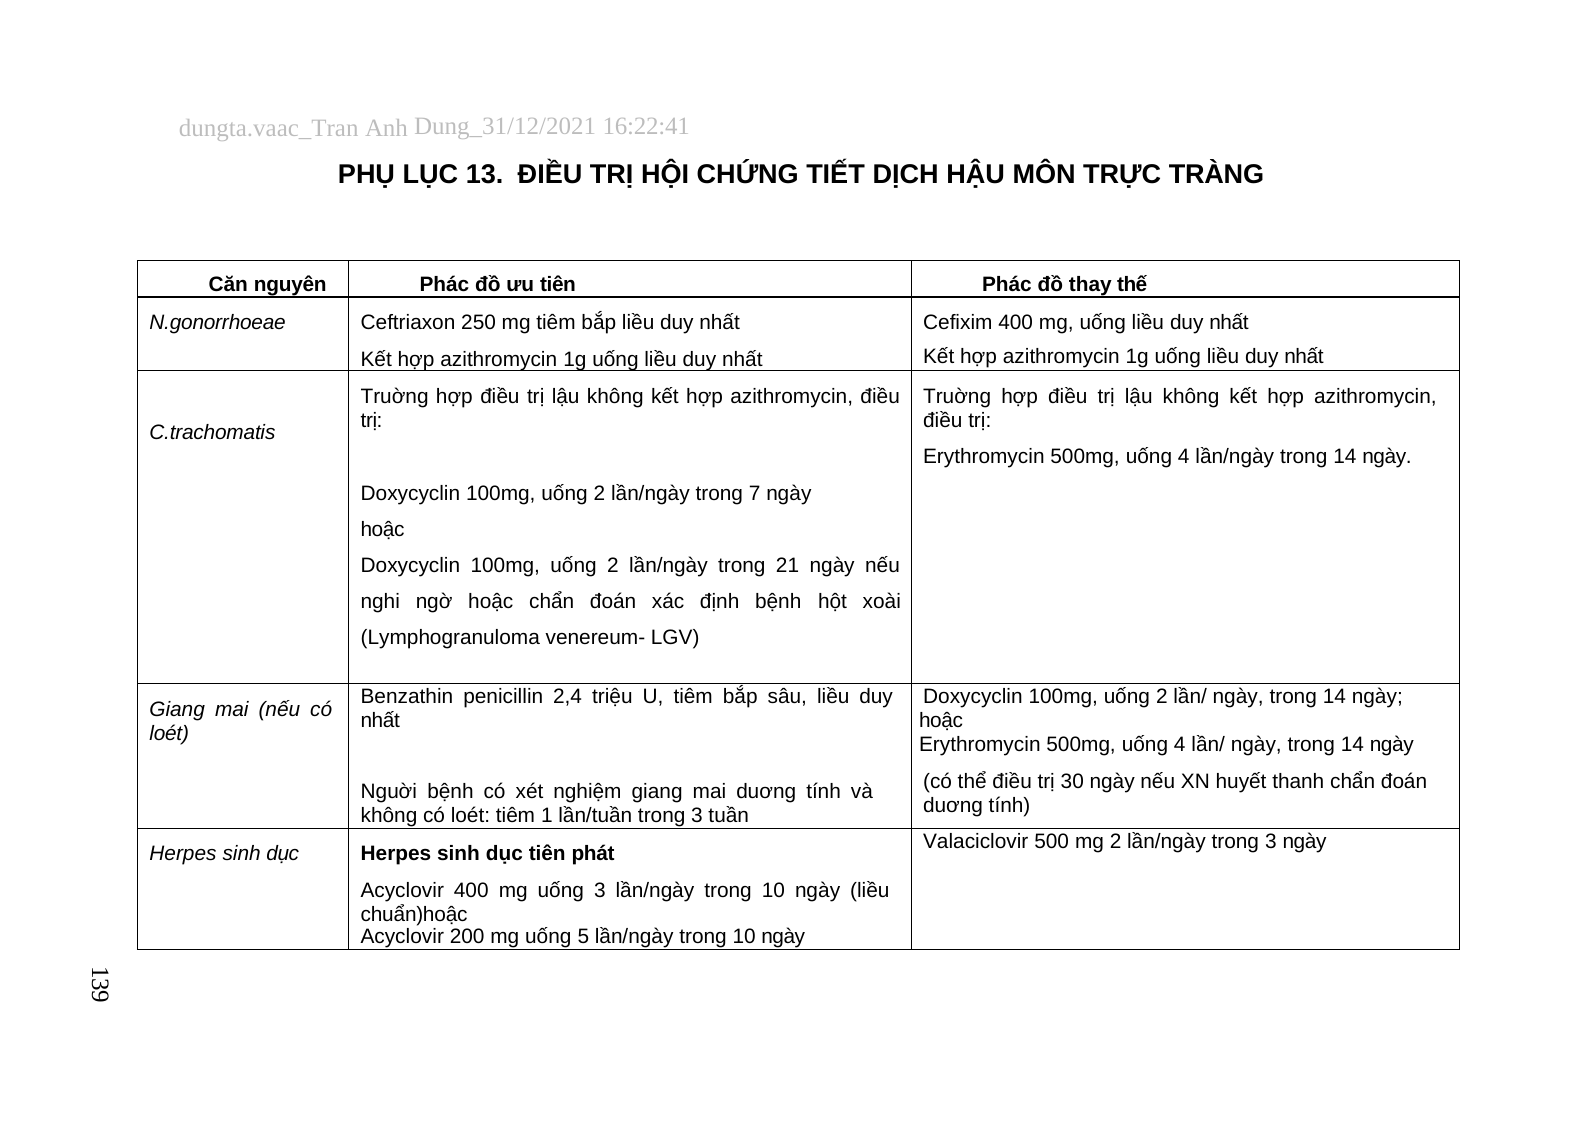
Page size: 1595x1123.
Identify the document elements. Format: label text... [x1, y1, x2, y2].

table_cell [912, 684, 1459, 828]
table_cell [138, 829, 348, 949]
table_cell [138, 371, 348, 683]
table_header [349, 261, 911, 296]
subtitle PHỤ LỤC 13. ĐIỀU TRỊ HỘI CHỨNG TIẾT DỊCH HẬU MÔN TRỰC TRÀNG [132, 158, 1469, 189]
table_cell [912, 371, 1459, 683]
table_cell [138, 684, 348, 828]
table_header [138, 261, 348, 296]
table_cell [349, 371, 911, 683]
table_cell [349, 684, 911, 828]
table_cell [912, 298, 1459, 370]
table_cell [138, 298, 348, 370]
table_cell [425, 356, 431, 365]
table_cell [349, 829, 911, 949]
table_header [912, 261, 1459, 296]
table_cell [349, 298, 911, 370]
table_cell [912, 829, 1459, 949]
